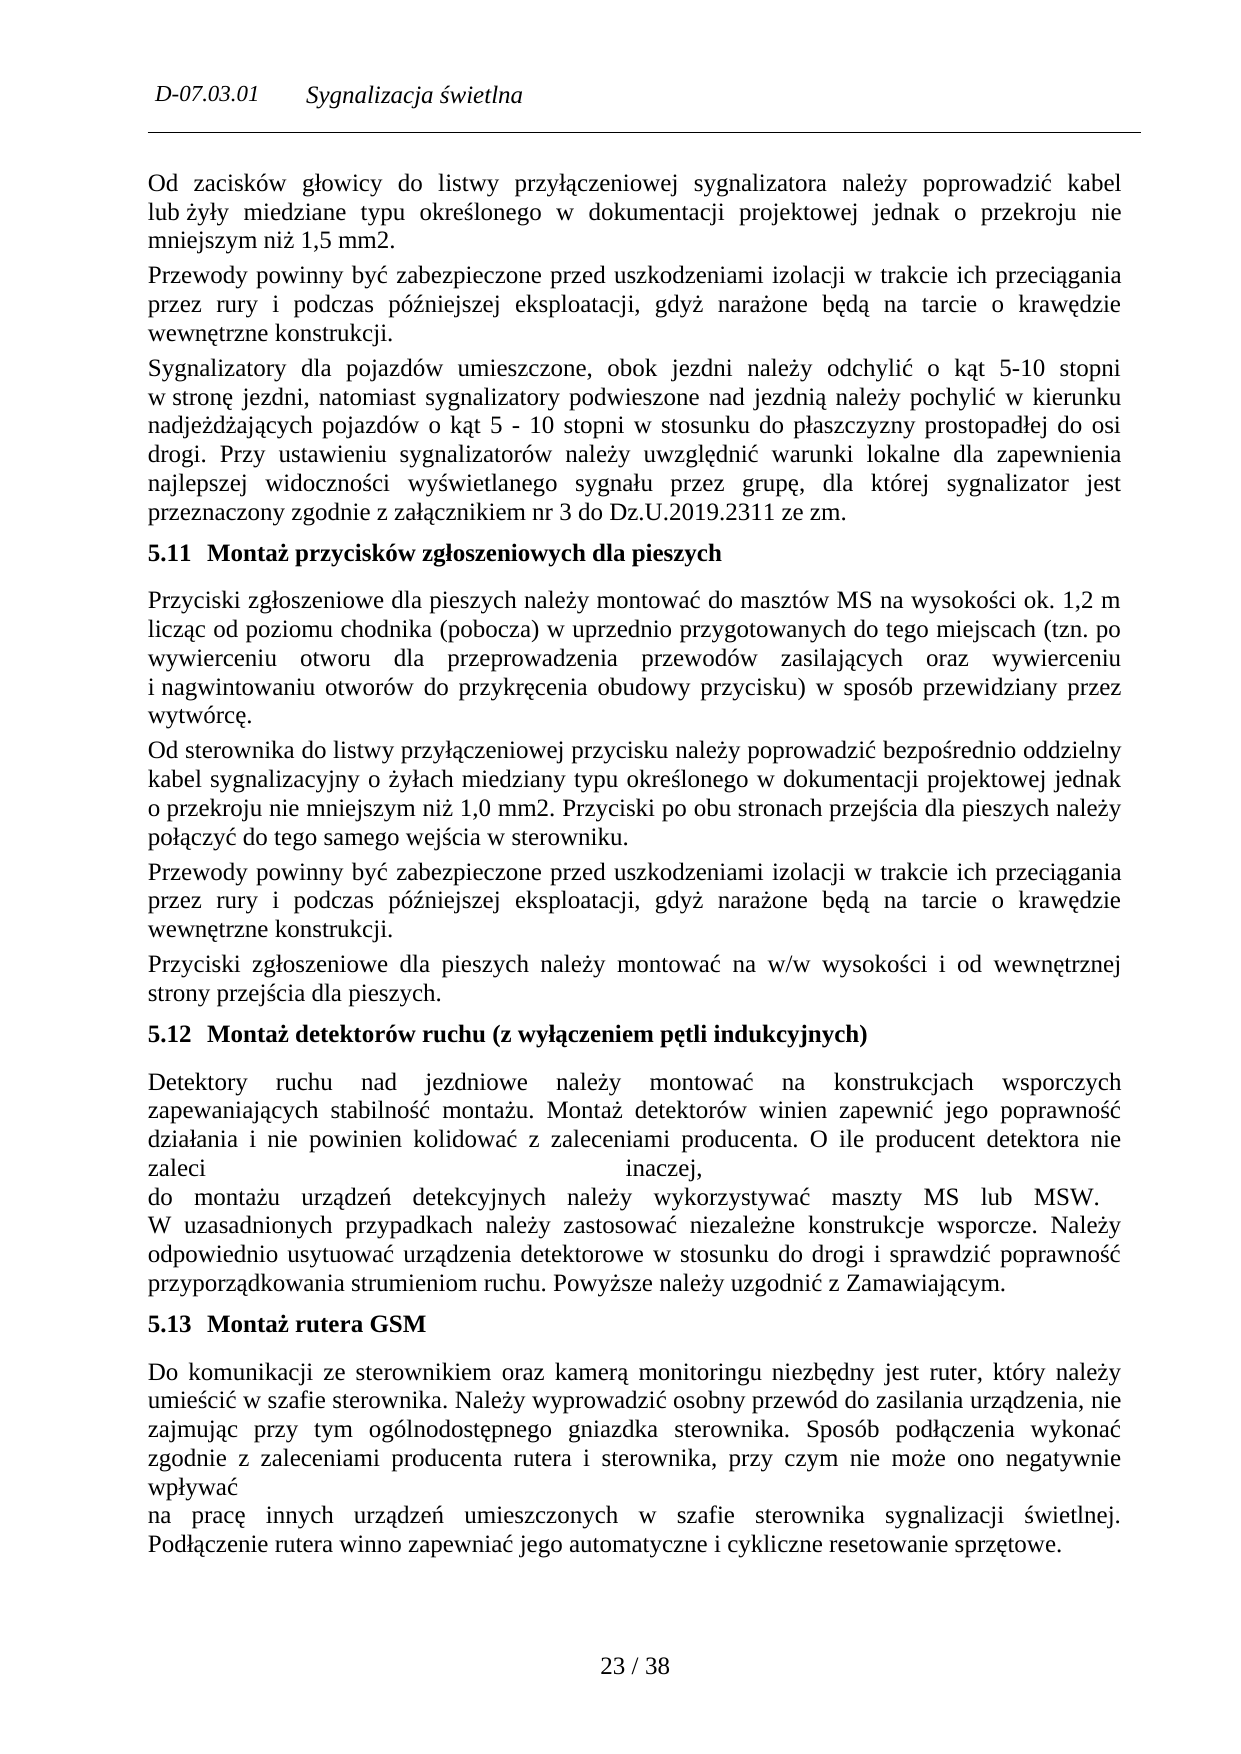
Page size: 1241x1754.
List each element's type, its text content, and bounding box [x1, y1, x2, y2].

text Od sterownika do listwy przyłączeniowej przycisku należy poprowadzić bezpośrednio oddzielny kabel sygnalizacyjny o żyłach miedziany typu określonego w dokumentacji projektowej jednak o przekroju nie mniejszym niż 1,0 mm2. Przyciski po obu stronach przejścia dla pieszych należy połączyć do tego samego wejścia w sterowniku. [148, 736, 1122, 851]
text Sygnalizatory dla pojazdów umieszczone, obok jezdni należy odchylić o kąt 5-10 stopni w stronę jezdni, natomiast sygnalizatory podwieszone nad jezdnią należy pochylić w kierunku nadjeżdżających pojazdów o kąt 5 - 10 stopni w stosunku do płaszczyzny prostopadłej do osi drogi. Przy ustawieniu sygnalizatorów należy uwzględnić warunki lokalne dla zapewnienia najlepszej widoczności wyświetlanego sygnału przez grupę, dla której sygnalizator jest przeznaczony zgodnie z załącznikiem nr 3 do Dz.U.2019.2311 ze zm. [148, 353, 1122, 526]
subtitle Montaż przycisków zgłoszeniowych dla pieszych [148, 538, 1122, 567]
text Przyciski zgłoszeniowe dla pieszych należy montować na w/w wysokości i od wewnętrznej strony przejścia dla pieszych. [148, 949, 1122, 1007]
text Przewody powinny być zabezpieczone przed uszkodzeniami izolacji w trakcie ich przeciągania przez rury i podczas późniejszej eksploatacji, gdyż narażone będą na tarcie o krawędzie wewnętrzne konstrukcji. [148, 261, 1122, 347]
text Od zacisków głowicy do listwy przyłączeniowej sygnalizatora należy poprowadzić kabel lub żyły miedziane typu określonego w dokumentacji projektowej jednak o przekroju nie mniejszym niż 1,5 mm2. [148, 168, 1122, 254]
text Przewody powinny być zabezpieczone przed uszkodzeniami izolacji w trakcie ich przeciągania przez rury i podczas późniejszej eksploatacji, gdyż narażone będą na tarcie o krawędzie wewnętrzne konstrukcji. [148, 857, 1122, 943]
text Do komunikacji ze sterownikiem oraz kamerą monitoringu niezbędny jest ruter, który należy umieścić w szafie sterownika. Należy wyprowadzić osobny przewód do zasilania urządzenia, nie zajmując przy tym ogólnodostępnego gniazdka sterownika. Sposób podłączenia wykonać zgodnie z zaleceniami producenta rutera i sterownika, przy czym nie może ono negatywnie wpływać na pracę innych urządzeń umieszczonych w szafie sterownika sygnalizacji świetlnej. Podłączenie rutera winno zapewniać jego automatyczne i cykliczne resetowanie sprzętowe. [148, 1357, 1122, 1558]
subtitle Montaż rutera GSM [148, 1309, 1122, 1338]
text Przyciski zgłoszeniowe dla pieszych należy montować do masztów MS na wysokości ok. 1,2 m licząc od poziomu chodnika (pobocza) w uprzednio przygotowanych do tego miejscach (tzn. po wywierceniu otworu dla przeprowadzenia przewodów zasilających oraz wywierceniu i nagwintowaniu otworów do przykręcenia obudowy przycisku) w sposób przewidziany przez wytwórcę. [148, 586, 1122, 729]
subtitle Montaż detektorów ruchu (z wyłączeniem pętli indukcyjnych) [148, 1019, 1122, 1048]
text Detektory ruchu nad jezdniowe należy montować na konstrukcjach wsporczych zapewaniających stabilność montażu. Montaż detektorów winien zapewnić jego poprawność działania i nie powinien kolidować z zaleceniami producenta. O ile producent detektora nie zaleci inaczej, do montażu urządzeń detekcyjnych należy wykorzystywać maszty MS lub MSW. W uzasadnionych przypadkach należy zastosować niezależne konstrukcje wsporcze. Należy odpowiednio usytuować urządzenia detektorowe w stosunku do drogi i sprawdzić poprawność przyporządkowania strumieniom ruchu. Powyższe należy uzgodnić z Zamawiającym. [148, 1067, 1122, 1297]
